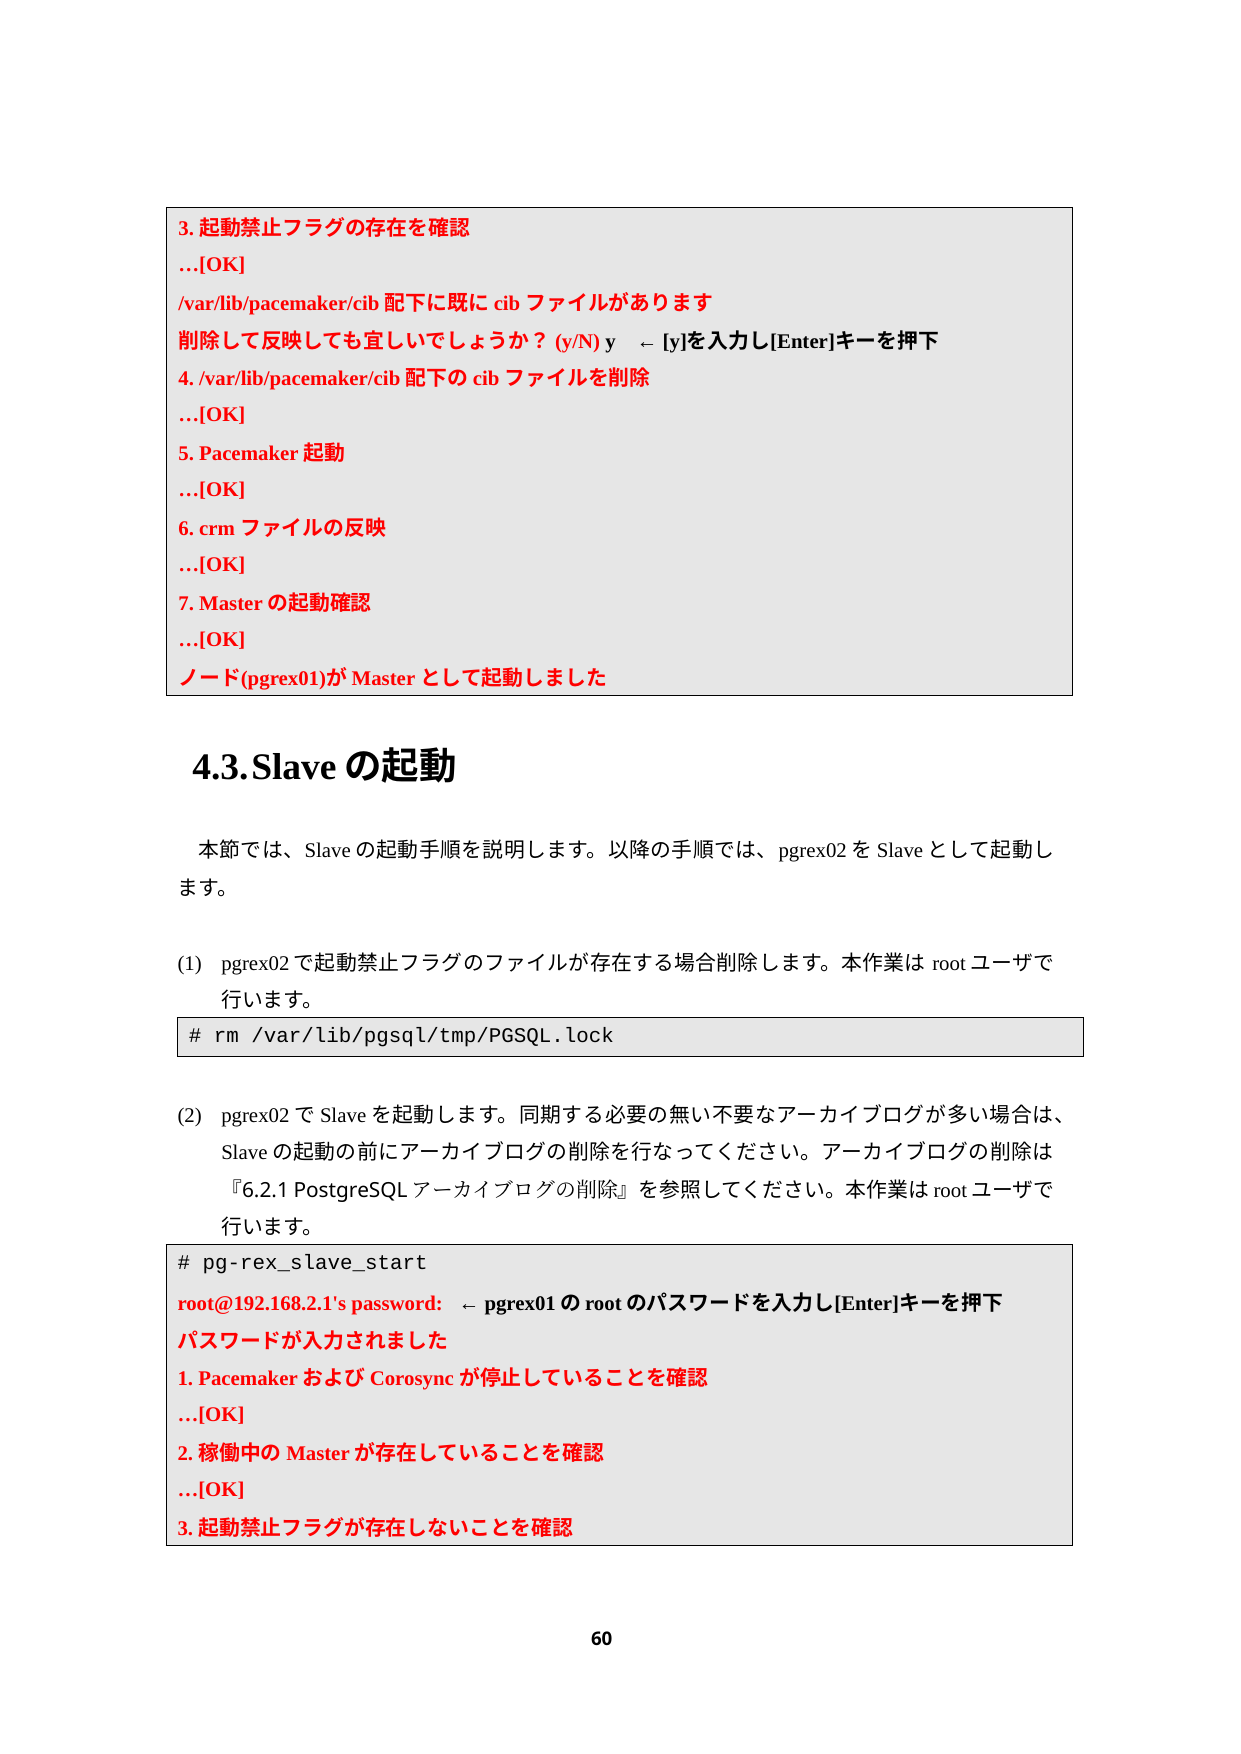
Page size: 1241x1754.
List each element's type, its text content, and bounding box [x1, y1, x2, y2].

table_header # rm /var/lib/pgsql/tmp/PGSQL.lock [178, 1018, 1083, 1056]
subtitle Slaveの起動 [192, 726, 1063, 801]
list pgrex02で起動禁止フラグのファイルが存在する場合削除します。本作業はrootユーザで行います。 [177, 942, 1054, 1017]
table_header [167, 208, 1072, 695]
text 本節では、Slaveの起動手順を説明します。以降の手順では、pgrex02をSlaveとして起動します。 [177, 830, 1054, 905]
list pgrex02でSlaveを起動します。同期する必要の無い不要なアーカイブログが多い場合は、Slaveの起動の前にアーカイブログの削除を行なってください。アーカイブログの削除は『6.2.1 PostgreSQLアーカイブログの削除』を参照してください。本作業はrootユーザで行います。 [177, 1094, 1054, 1244]
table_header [167, 1245, 1072, 1545]
